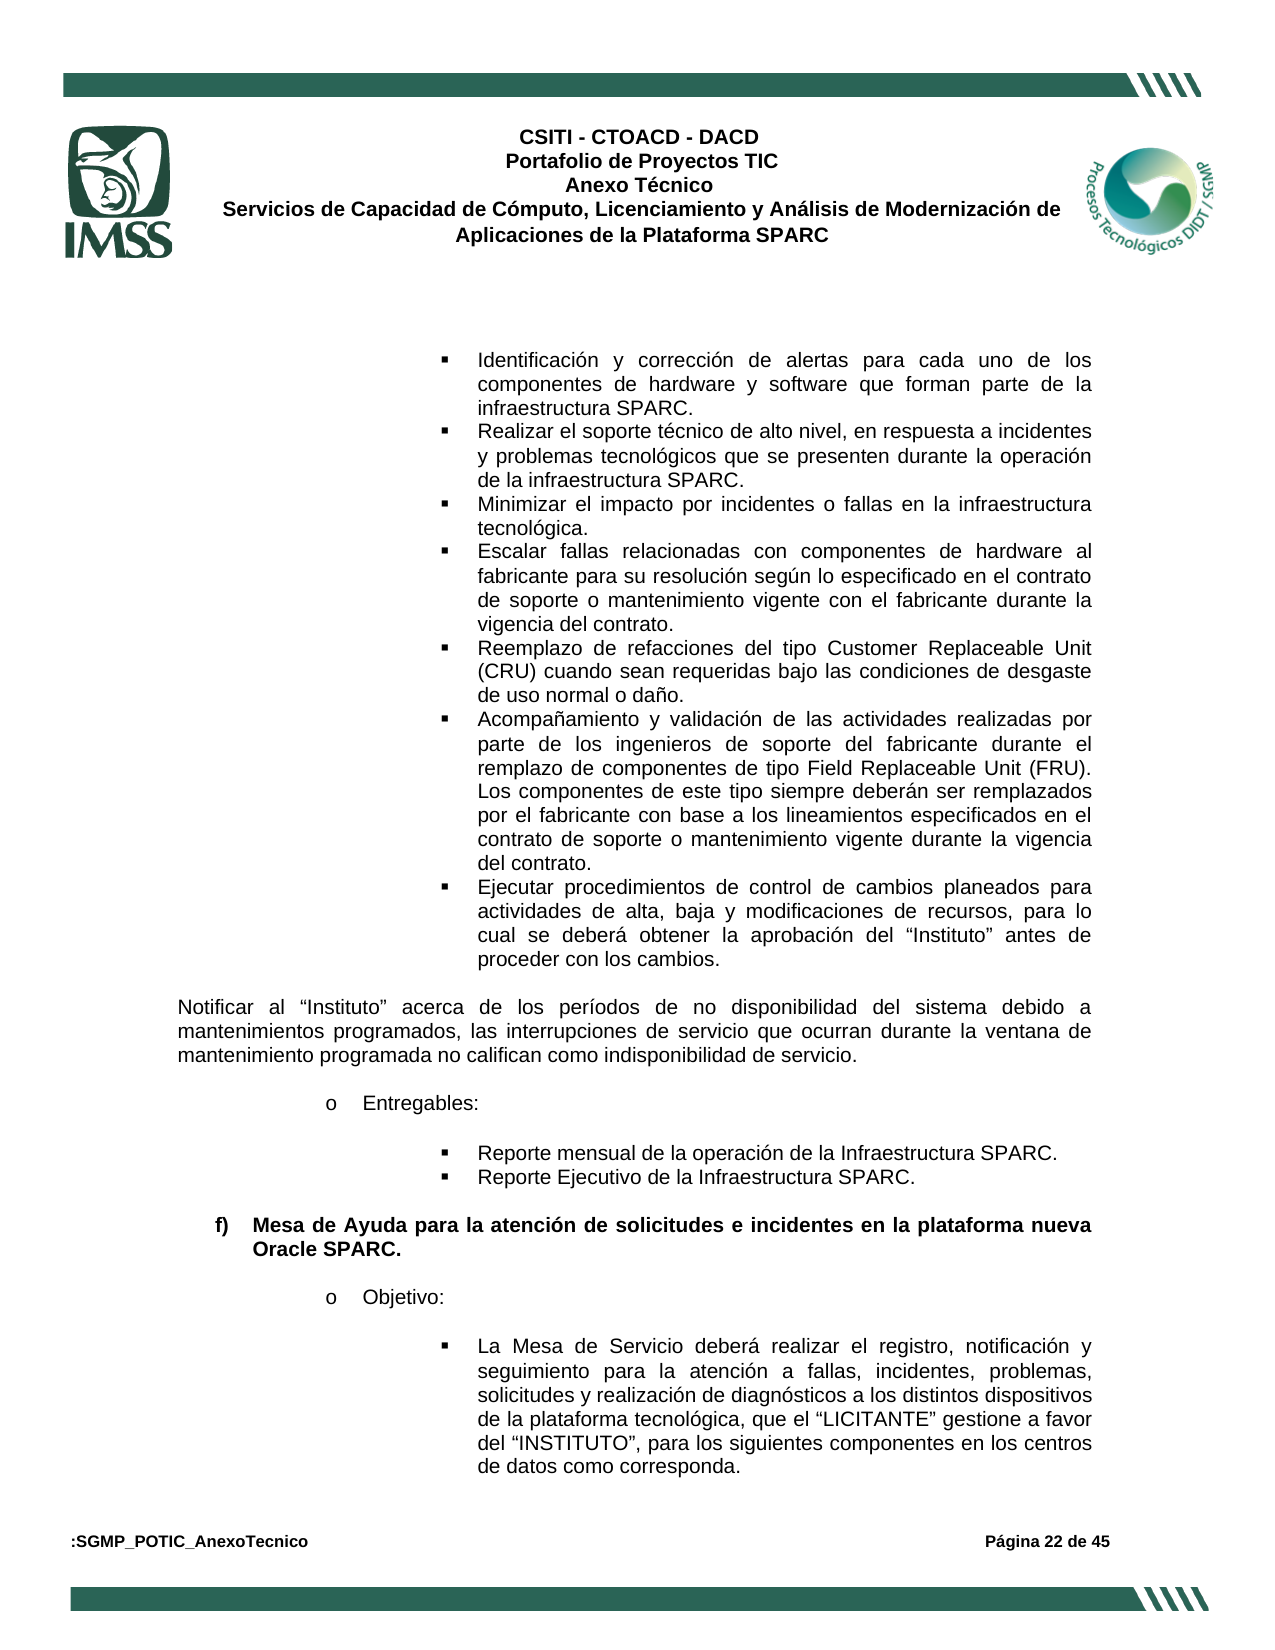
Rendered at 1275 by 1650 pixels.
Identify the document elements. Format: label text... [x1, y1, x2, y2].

picture [70, 1587, 1209, 1611]
list Escalar fallas relacionadas con componentes de hardware al fabricante para su resolución según lo especificado en el contrato de soporte o mantenimiento vigente con el fabricante durante la vigencia del contrato. [440, 539, 1093, 635]
list La Mesa de Servicio deberá realizar el registro, notificación y seguimiento para la atención a fallas, incidentes, problemas, solicitudes y realización de diagnósticos a los distintos dispositivos de la plataforma tecnológica, que el “LICITANTE” gestione a favor del “INSTITUTO”, para los siguientes componentes en los centros de datos como corresponda. [440, 1334, 1093, 1478]
list Identificación y corrección de alertas para cada uno de los componentes de hardware y software que forman parte de la infraestructura SPARC. [440, 347, 1093, 419]
picture [63, 73, 1202, 97]
list Mesa de Ayuda para la atención de solicitudes e incidentes en la plataforma nueva Oracle SPARC. [215, 1213, 1093, 1261]
text Notificar al “Instituto” acerca de los períodos de no disponibilidad del sistema debido a mantenimientos programados, las interrupciones de servicio que ocurran durante la ventana de mantenimiento programada no califican como indisponibilidad de servicio. [177, 995, 1093, 1067]
list Minimizar el impacto por incidentes o fallas en la infraestructura tecnológica. [440, 491, 1093, 539]
picture [63, 124, 173, 258]
list Acompañamiento y validación de las actividades realizadas por parte de los ingenieros de soporte del fabricante durante el remplazo de componentes de tipo Field Replaceable Unit (FRU). Los componentes de este tipo siempre deberán ser remplazados por el fabricante con base a los lineamientos especificados en el contrato de soporte o mantenimiento vigente durante la vigencia del contrato. [440, 707, 1093, 875]
list Reemplazo de refacciones del tipo Customer Replaceable Unit (CRU) cuando sean requeridas bajo las condiciones de desgaste de uso normal o daño. [440, 635, 1093, 707]
picture [1084, 145, 1213, 254]
list Objetivo: [325, 1284, 1093, 1310]
list Realizar el soporte técnico de alto nivel, en respuesta a incidentes y problemas tecnológicos que se presenten durante la operación de la infraestructura SPARC. [440, 419, 1093, 491]
list Reporte Ejecutivo de la Infraestructura SPARC. [440, 1165, 1093, 1189]
list Ejecutar procedimientos de control de cambios planeados para actividades de alta, baja y modificaciones de recursos, para lo cual se deberá obtener la aprobación del “Instituto” antes de proceder con los cambios. [440, 875, 1093, 971]
list Reporte mensual de la operación de la Infraestructura SPARC. [440, 1141, 1093, 1165]
list Entregables: [325, 1091, 1093, 1117]
